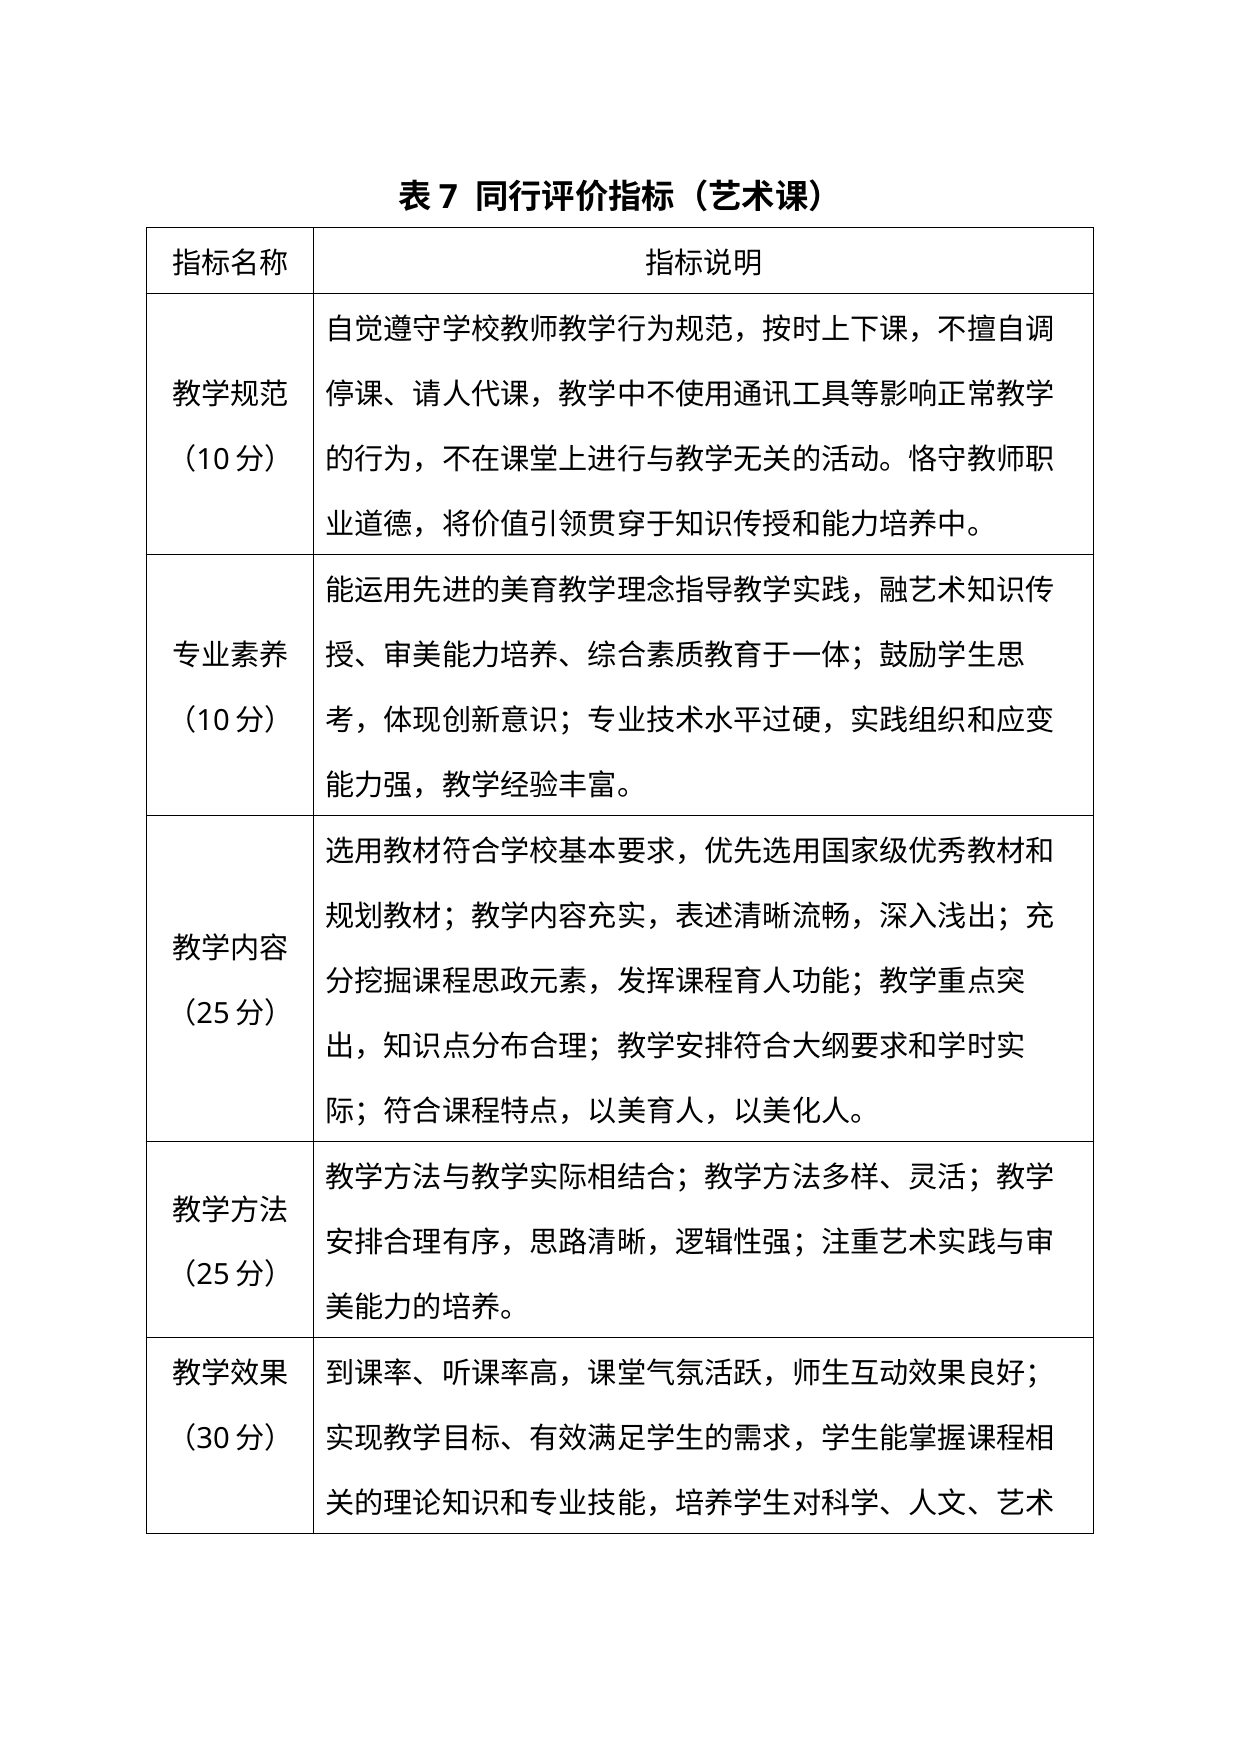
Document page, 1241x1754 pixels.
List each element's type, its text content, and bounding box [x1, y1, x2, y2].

table_cell 教学效果 （30分） [147, 1338, 313, 1533]
table_header 指标说明 [314, 228, 1093, 293]
table_cell 选用教材符合学校基本要求，优先选用国家级优秀教材和规划教材；教学内容充实，表述清晰流畅，深入浅出；充分挖掘课程思政元素，发挥课程育人功能；教学重点突出，知识点分布合理；教学安排符合大纲要求和学时实际；符合课程特点，以美育人，以美化人。 [314, 816, 1093, 1141]
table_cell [314, 1338, 1093, 1533]
table_cell 专业素养（10分） [147, 555, 313, 815]
table_header 指标名称 [147, 228, 313, 293]
table_cell 教学方法与教学实际相结合；教学方法多样、灵活；教学安排合理有序，思路清晰，逻辑性强；注重艺术实践与审美能力的培养。 [314, 1142, 1093, 1337]
table_cell 教学规范 （10分） [147, 294, 313, 554]
table_cell 自觉遵守学校教师教学行为规范，按时上下课，不擅自调停课、请人代课，教学中不使用通讯工具等影响正常教学的行为，不在课堂上进行与教学无关的活动。恪守教师职业道德，将价值引领贯穿于知识传授和能力培养中。 [314, 294, 1093, 554]
table_cell 教学内容 （25分） [147, 816, 313, 1141]
text 表7 同行评价指标（艺术课） [187, 162, 1053, 227]
table_cell 能运用先进的美育教学理念指导教学实践，融艺术知识传授、审美能力培养、综合素质教育于一体；鼓励学生思考，体现创新意识；专业技术水平过硬，实践组织和应变能力强，教学经验丰富。 [314, 555, 1093, 815]
table_cell 教学方法 （25分） [147, 1142, 313, 1337]
